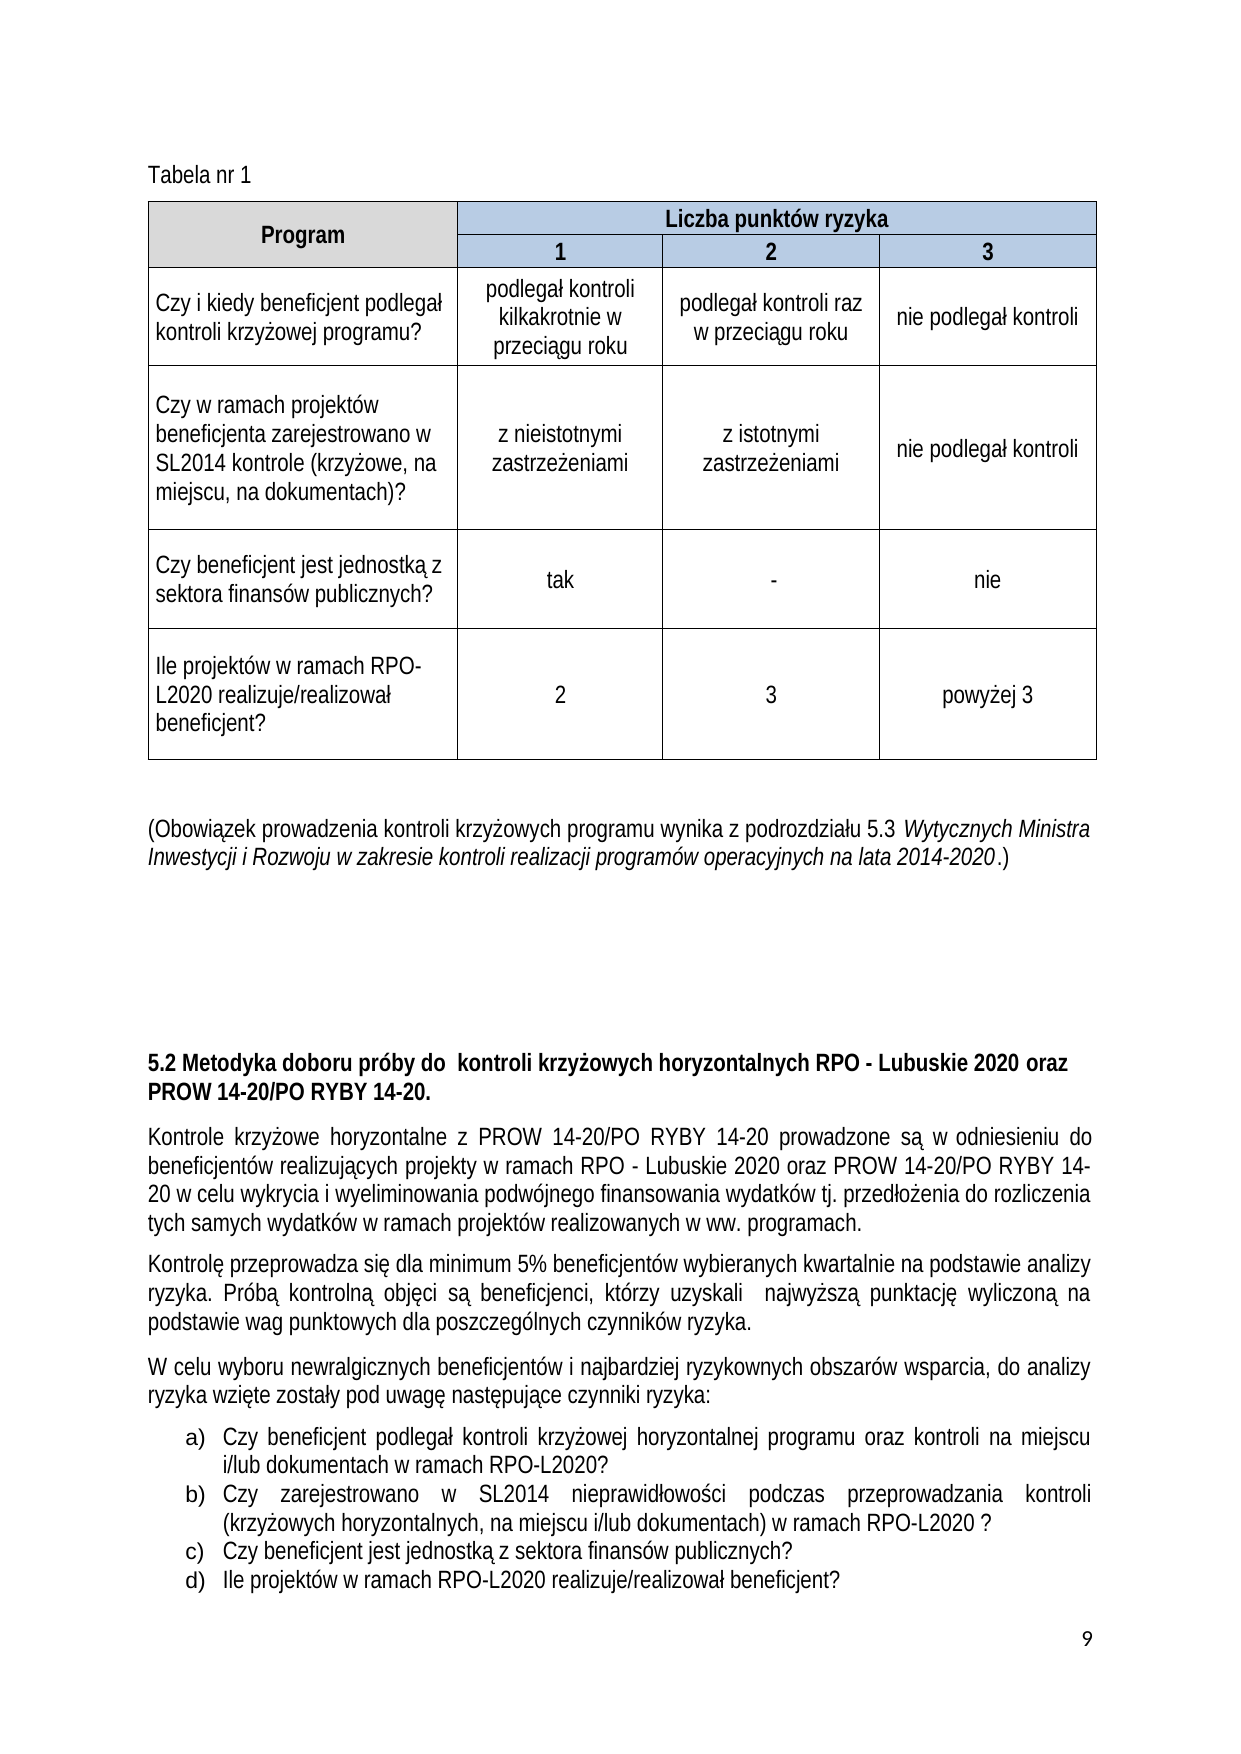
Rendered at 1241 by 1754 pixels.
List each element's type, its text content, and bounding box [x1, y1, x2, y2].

text W celu wyboru newralgicznych beneficjentów i najbardziej ryzykownych obszarów wsparcia, do analizy ryzyka wzięte zostały pod uwagę następujące czynniki ryzyka: [148, 1352, 1093, 1409]
table_cell 3 [663, 629, 879, 759]
table_header Liczba punktów ryzyka [458, 202, 1096, 234]
text (Obowiązek prowadzenia kontroli krzyżowych programu wynika z podrozdziału 5.3 Wytycznych Ministra Inwestycji i Rozwoju w zakresie kontroli realizacji programów operacyjnych na lata 2014-2020.) [148, 814, 1093, 871]
table_cell tak [458, 530, 662, 628]
table_cell Czy w ramach projektów beneficjenta zarejestrowano w SL2014 kontrole (krzyżowe, na miejscu, na dokumentach)? [149, 366, 457, 529]
table_cell z istotnymi zastrzeżeniami [663, 366, 879, 529]
table_cell 1 [458, 235, 662, 267]
list Ile projektów w ramach RPO-L2020 realizuje/realizował beneficjent? [185, 1565, 1093, 1593]
table_cell powyżej 3 [880, 629, 1096, 759]
table_cell z nieistotnymi zastrzeżeniami [458, 366, 662, 529]
table_cell podlegał kontroli kilkakrotnie w przeciągu roku [458, 268, 662, 365]
table_cell - [663, 530, 879, 628]
table_cell 2 [663, 235, 879, 267]
list Czy beneficjent jest jednostką z sektora finansów publicznych? [185, 1536, 1093, 1565]
text Kontrolę przeprowadza się dla minimum 5% beneficjentów wybieranych kwartalnie na podstawie analizy ryzyka. Próbą kontrolną objęci są beneficjenci, którzy uzyskali najwyższą punktację wyliczoną na podstawie wag punktowych dla poszczególnych czynników ryzyka. [148, 1249, 1093, 1335]
table_cell Ile projektów w ramach RPO-L2020 realizuje/realizował beneficjent? [149, 629, 457, 759]
table_cell 2 [458, 629, 662, 759]
list Czy beneficjent podlegał kontroli krzyżowej horyzontalnej programu oraz kontroli na miejscu i/lub dokumentach w ramach RPO-L2020? [185, 1422, 1093, 1479]
table_cell Czy i kiedy beneficjent podlegał kontroli krzyżowej programu? [149, 268, 457, 365]
table_cell nie podlegał kontroli [880, 366, 1096, 529]
text 5.2 Metodyka doboru próby do kontroli krzyżowych horyzontalnych RPO - Lubuskie 2020 oraz PROW 14-20/PO RYBY 14-20. [148, 1048, 1093, 1105]
table_cell podlegał kontroli raz w przeciągu roku [663, 268, 879, 365]
text Tabela nr 1 [148, 160, 1091, 189]
table_cell nie [880, 530, 1096, 628]
table_cell nie podlegał kontroli [880, 268, 1096, 365]
text Kontrole krzyżowe horyzontalne z PROW 14-20/PO RYBY 14-20 prowadzone są w odniesieniu do beneficjentów realizujących projekty w ramach RPO - Lubuskie 2020 oraz PROW 14-20/PO RYBY 14-20 w celu wykrycia i wyeliminowania podwójnego finansowania wydatków tj. przedłożenia do rozliczenia tych samych wydatków w ramach projektów realizowanych w ww. programach. [148, 1122, 1093, 1237]
table_cell Czy beneficjent jest jednostką z sektora finansów publicznych? [149, 530, 457, 628]
table_header Program [149, 202, 457, 267]
table_cell 3 [880, 235, 1096, 267]
list Czy zarejestrowano w SL2014 nieprawidłowości podczas przeprowadzania kontroli (krzyżowych horyzontalnych, na miejscu i/lub dokumentach) w ramach RPO-L2020 ? [185, 1479, 1093, 1536]
